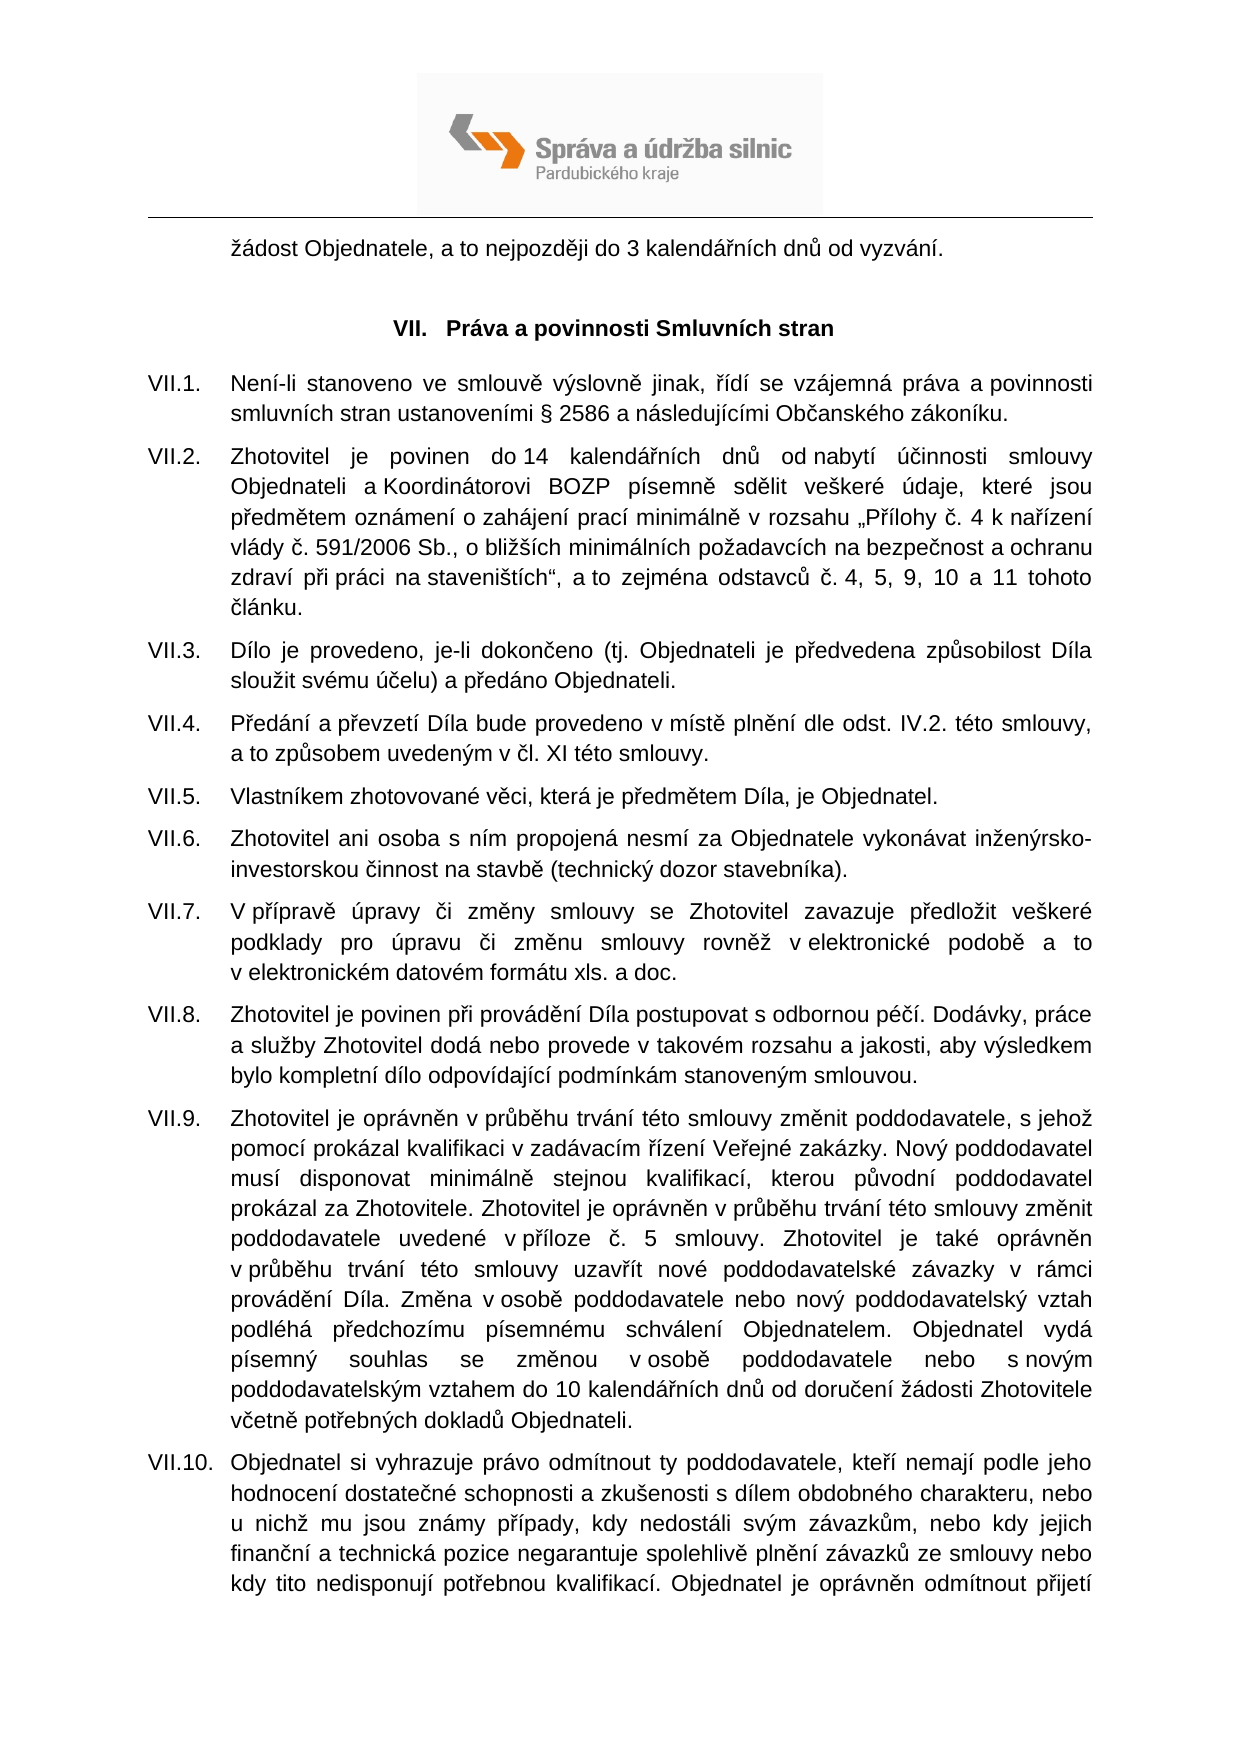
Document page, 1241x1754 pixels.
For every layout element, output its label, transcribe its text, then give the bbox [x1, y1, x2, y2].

list Zhotovitel ani osoba s ním propojená nesmí za Objednatele vykonávat inženýrsko-investorskou činnost na stavbě (technický dozor stavebníka). [148, 825, 1093, 882]
list Zhotovitel je povinen při provádění Díla postupovat s odbornou péčí. Dodávky, práce a služby Zhotovitel dodá nebo provede v takovém rozsahu a jakosti, aby výsledkem bylo kompletní dílo odpovídající podmínkám stanoveným smlouvou. [148, 1001, 1093, 1088]
list Předání a převzetí Díla bude provedeno v místě plnění dle odst. IV.2. této smlouvy, a to způsobem uvedeným v čl. XI této smlouvy. [148, 710, 1093, 766]
list Vlastníkem zhotovované věci, která je předmětem Díla, je Objednatel. [148, 783, 1093, 809]
list Zhotovitel je povinen do 14 kalendářních dnů od nabytí účinnosti smlouvy Objednateli a Koordinátorovi BOZP písemně sdělit veškeré údaje, které jsou předmětem oznámení o zahájení prací minimálně v rozsahu „Přílohy č. 4 k nařízení vlády č. 591/2006 Sb., o bližších minimálních požadavcích na bezpečnost a ochranu zdraví při práci na staveništích“, a to zejména odstavců č. 4, 5, 9, 10 a 11 tohoto článku. [148, 443, 1093, 621]
list Dílo je provedeno, je-li dokončeno (tj. Objednateli je předvedena způsobilost Díla sloužit svému účelu) a předáno Objednateli. [148, 637, 1093, 693]
picture [417, 73, 824, 215]
list Zhotovitel je oprávněn v průběhu trvání této smlouvy změnit poddodavatele, s jehož pomocí prokázal kvalifikaci v zadávacím řízení Veřejné zakázky. Nový poddodavatel musí disponovat minimálně stejnou kvalifikací, kterou původní poddodavatel prokázal za Zhotovitele. Zhotovitel je oprávněn v průběhu trvání této smlouvy změnit poddodavatele uvedené v příloze č. 5 smlouvy. Zhotovitel je také oprávněn v průběhu trvání této smlouvy uzavřít nové poddodavatelské závazky v rámci provádění Díla. Změna v osobě poddodavatele nebo nový poddodavatelský vztah podléhá předchozímu písemnému schválení Objednatelem. Objednatel vydá písemný souhlas se změnou v osobě poddodavatele nebo s novým poddodavatelským vztahem do 10 kalendářních dnů od doručení žádosti Zhotovitele včetně potřebných dokladů Objednateli. [148, 1104, 1093, 1433]
list V přípravě úpravy či změny smlouvy se Zhotovitel zavazuje předložit veškeré podklady pro úpravu či změnu smlouvy rovněž v elektronické podobě a to v elektronickém datovém formátu xls. a doc. [148, 898, 1093, 985]
list Není-li stanoveno ve smlouvě výslovně jinak, řídí se vzájemná práva a povinnosti smluvních stran ustanoveními § 2586 a následujícími Občanského zákoníku. [148, 370, 1093, 427]
list Práva a povinnosti Smluvních stran [166, 315, 1095, 341]
